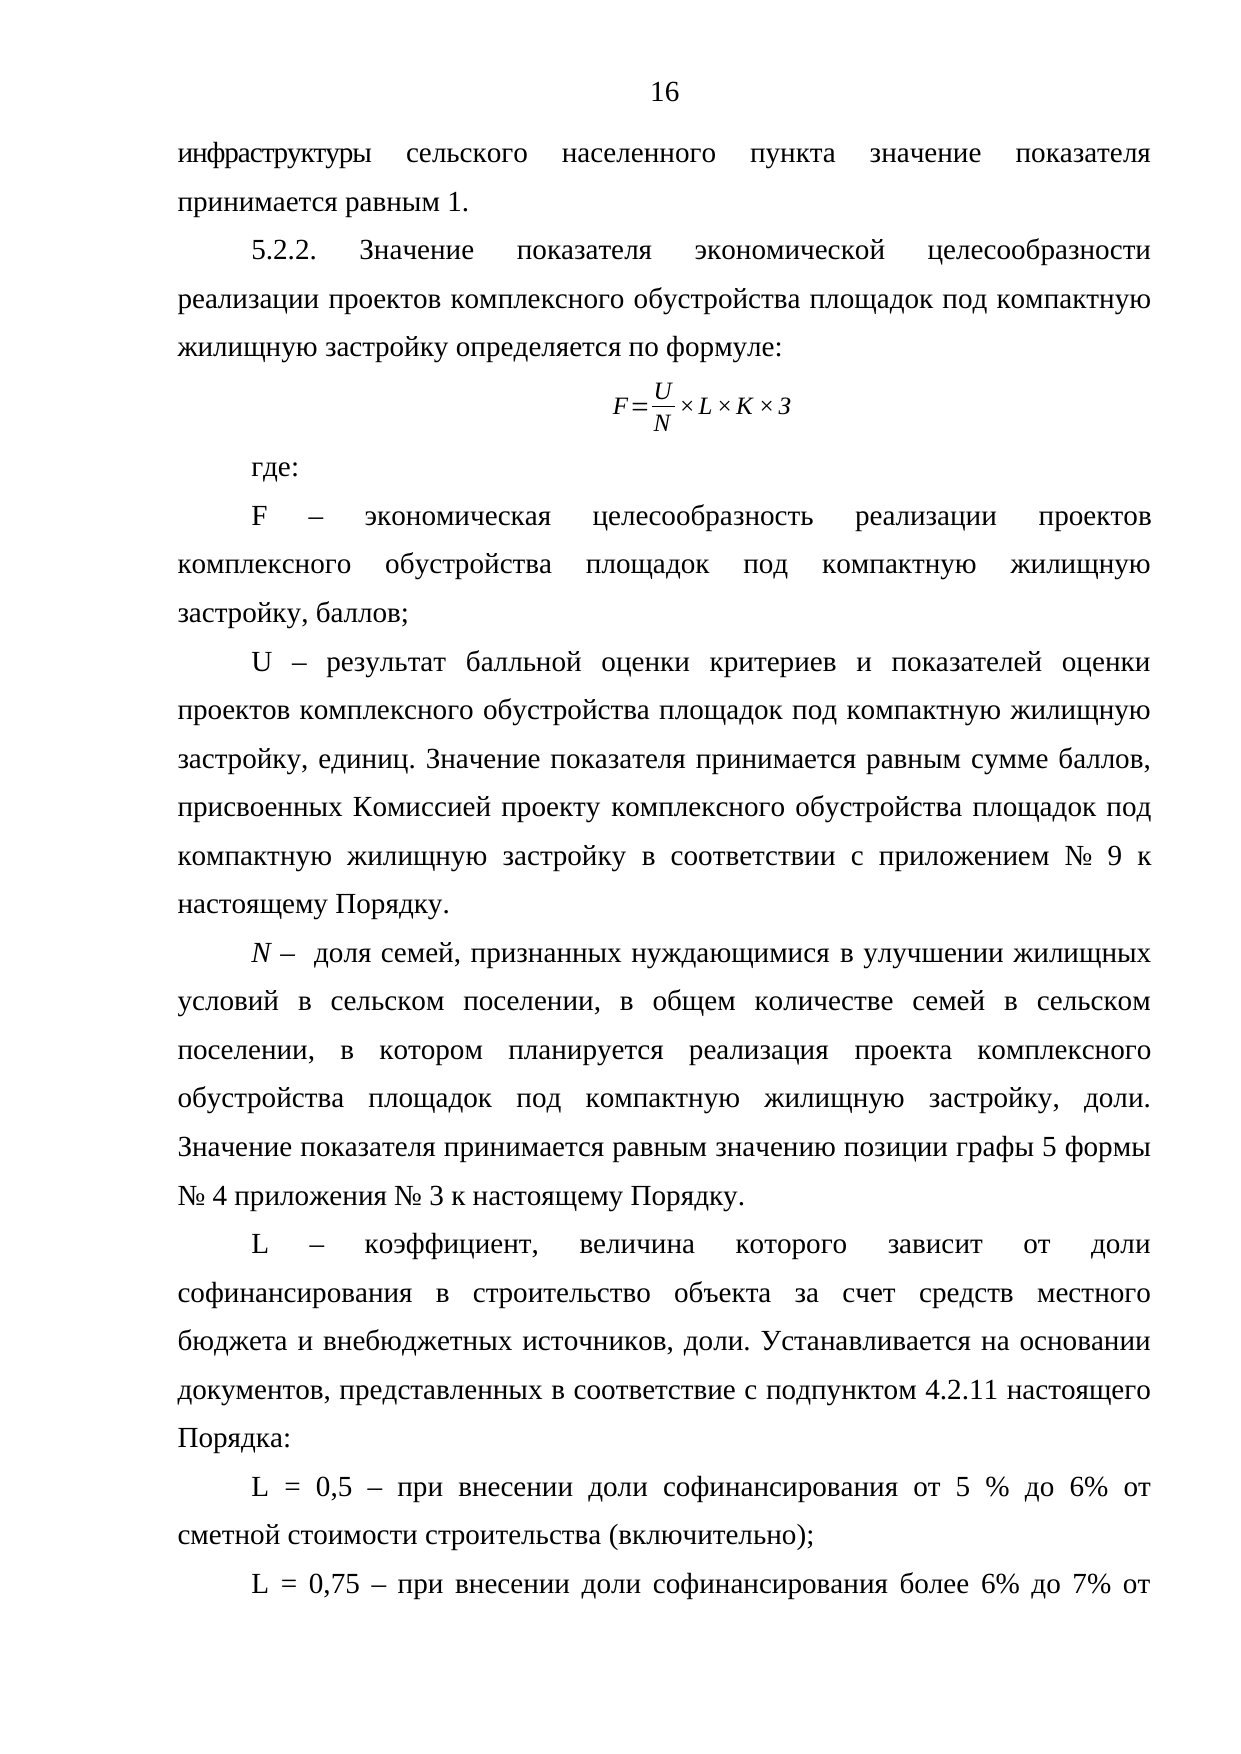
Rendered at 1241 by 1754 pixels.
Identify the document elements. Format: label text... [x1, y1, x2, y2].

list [177, 135, 1152, 217]
text F – экономическая целесообразность реализации проектов комплексного обустройства площадок под компактную жилищную застройку, баллов; [177, 498, 1152, 629]
text 5.2.2. Значение показателя экономической целесообразности реализации проектов комплексного обустройства площадок под компактную жилищную застройку определяется по формуле: [177, 232, 1152, 363]
text где: [177, 449, 1152, 483]
text U – результат балльной оценки критериев и показателей оценки проектов комплексного обустройства площадок под компактную жилищную застройку, единиц. Значение показателя принимается равным сумме баллов, присвоенных Комиссией проекту комплексного обустройства площадок под компактную жилищную застройку в соответствии с приложением № 9 к настоящему Порядку. [177, 644, 1152, 920]
text L = 0,5 – при внесении доли софинансирования от 5 % до 6% от сметной стоимости строительства (включительно); [177, 1469, 1152, 1551]
text L – коэффициент, величина которого зависит от доли софинансирования в строительство объекта за счет средств местного бюджета и внебюджетных источников, доли. Устанавливается на основании документов, представленных в соответствие с подпунктом 4.2.11 настоящего Порядка: [177, 1226, 1152, 1454]
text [177, 1566, 1152, 1599]
text N – доля семей, признанных нуждающимися в улучшении жилищных условий в сельском поселении, в общем количестве семей в сельском поселении, в котором планируется реализация проекта комплексного обустройства площадок под компактную жилищную застройку, доли. Значение показателя принимается равным значению позиции графы 5 формы № 4 приложения № 3 к настоящему Порядку. [177, 935, 1152, 1211]
